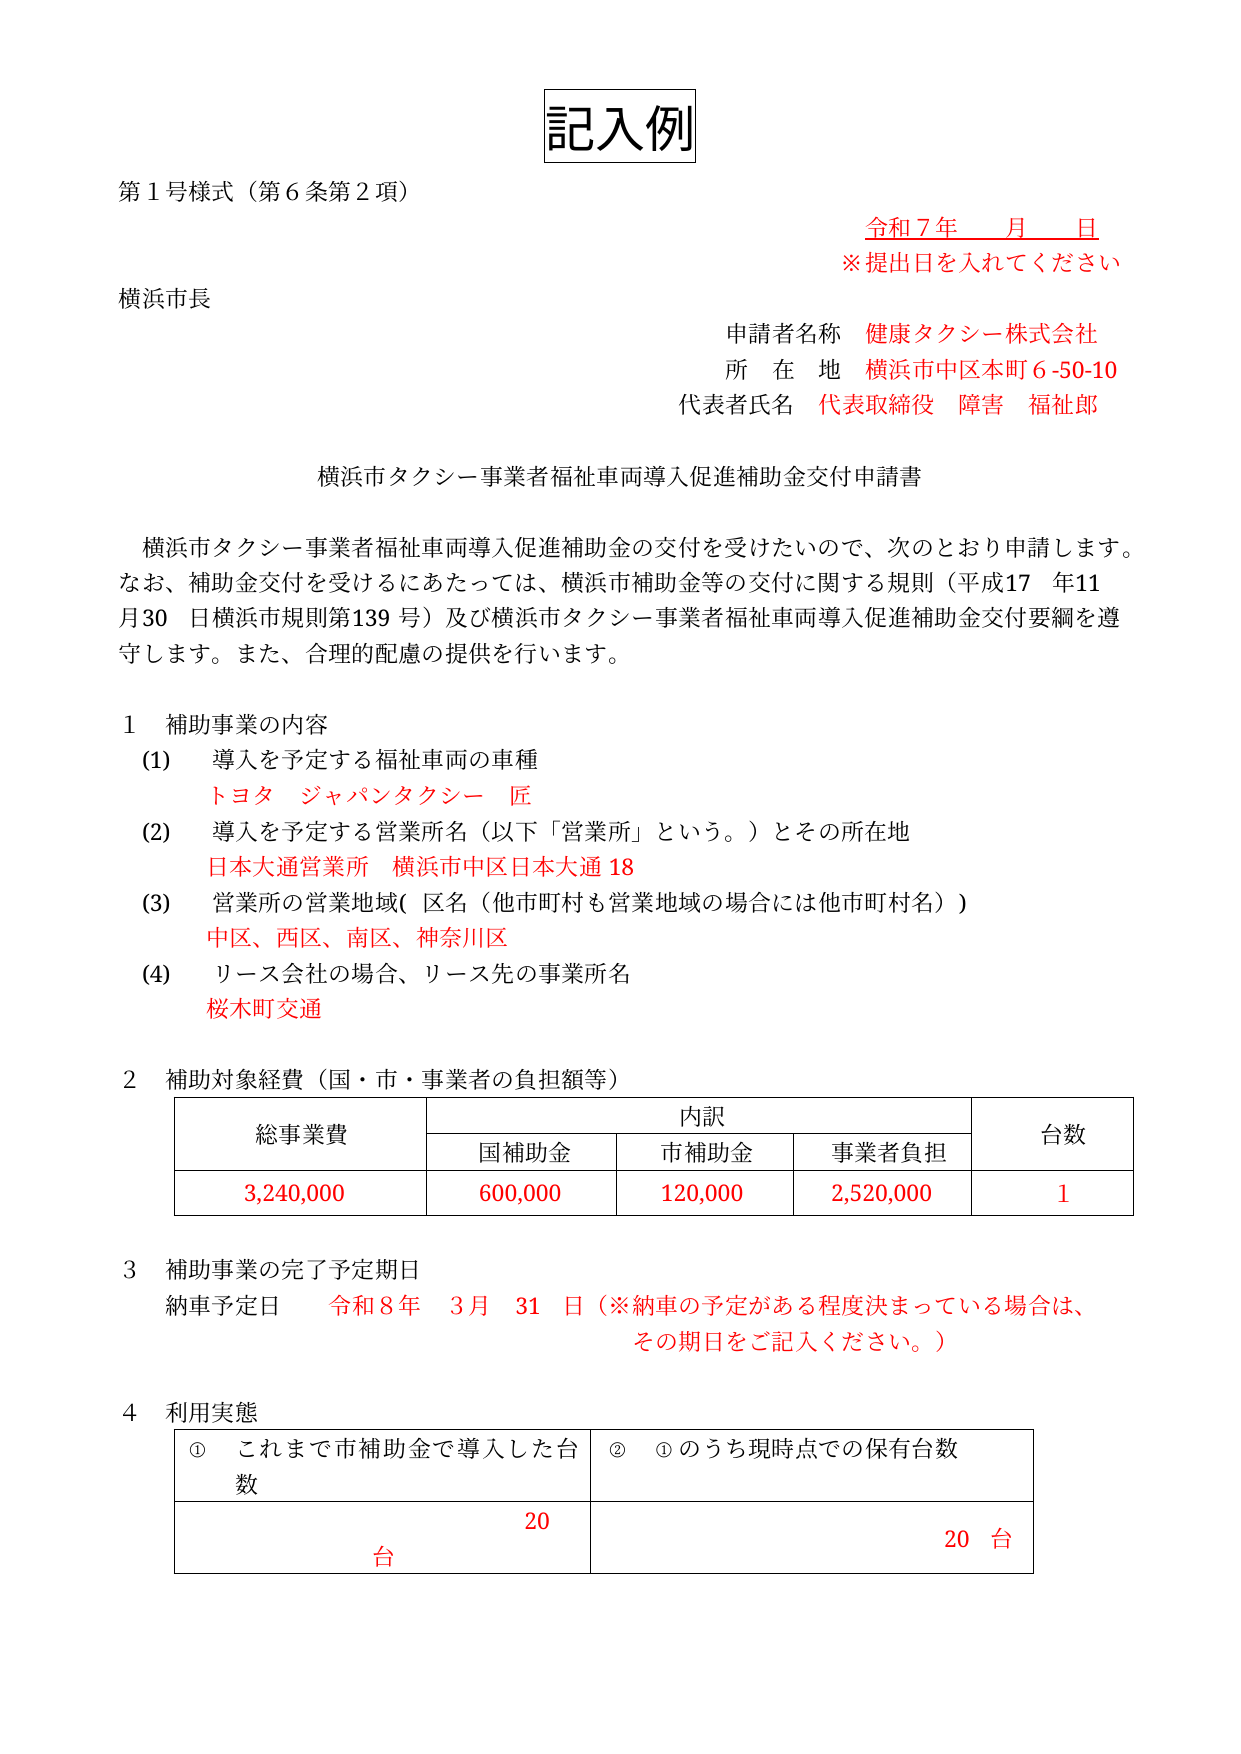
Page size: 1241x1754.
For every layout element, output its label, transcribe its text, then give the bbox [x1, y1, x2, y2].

table_cell 3,240,000 [175, 1171, 426, 1215]
table_cell 国補助金 [427, 1134, 616, 1170]
text １ 補助事業の内容 [118, 706, 1122, 741]
table_header 台数 [972, 1098, 1133, 1170]
table_cell １ [972, 1171, 1133, 1215]
table_cell 600,000 [427, 1171, 616, 1215]
text 所 在 地 横浜市中区本町６-50-10 [118, 351, 1122, 386]
text その期日をご記入ください。） [609, 1322, 1122, 1358]
table_cell 事業者負担 [794, 1134, 971, 1170]
table_cell 20台 [175, 1502, 590, 1573]
text 中区、西区、南区、神奈川区 [118, 919, 1122, 954]
table_cell 2,520,000 [794, 1171, 971, 1215]
table_header ①のうち現時点での保有台数 [591, 1430, 1033, 1501]
text 横浜市タクシー事業者福祉車両導入促進補助金の交付を受けたいので、次のとおり申請します。なお、補助金交付を受けるにあたっては、横浜市補助金等の交付に関する規則（平成17年11月30日横浜市規則第139号）及び横浜市タクシー事業者福祉車両導入促進補助金交付要綱を遵守します。また、合理的配慮の提供を行います。 [118, 528, 1122, 670]
text ※提出日を入れてください [118, 244, 1122, 280]
table_header 内訳 [427, 1098, 971, 1133]
table_cell 120,000 [617, 1171, 793, 1215]
text 申請者名称 健康タクシー株式会社 [118, 315, 1098, 351]
text 横浜市長 [118, 280, 1122, 315]
text (2) 導入を予定する営業所名（以下「営業所」という。）とその所在地 [118, 812, 1122, 848]
text ３ 補助事業の完了予定期日 [118, 1251, 1122, 1287]
table_header 総事業費 [175, 1098, 426, 1170]
table_cell 20台 [591, 1502, 1033, 1573]
text 桜木町交通 [118, 990, 1122, 1026]
text 横浜市タクシー事業者福祉車両導入促進補助金交付申請書 [118, 457, 1122, 493]
text (1) 導入を予定する福祉車両の車種 [118, 741, 1122, 777]
text 第１号様式（第６条第２項） [118, 173, 1122, 209]
text ４ 利用実態 [118, 1393, 1122, 1429]
text (3) 営業所の営業地域(区名（他市町村も営業地域の場合には他市町村名）) [118, 883, 1122, 919]
text 令和７年 月 日 [118, 209, 1098, 244]
text (4) リース会社の場合、リース先の事業所名 [118, 954, 1122, 990]
text 納車予定日 令和８年 ３月 31日（※納車の予定がある程度決まっている場合は、 [118, 1287, 1122, 1322]
text トヨタ ジャパンタクシー 匠 [118, 777, 1122, 812]
text ２ 補助対象経費（国・市・事業者の負担額等） [118, 1061, 1122, 1097]
text 代表者氏名 代表取締役 障害 福祉郎 [118, 386, 1098, 422]
table_header これまで市補助金で導入した台数 [175, 1430, 590, 1501]
table_cell 市補助金 [617, 1134, 793, 1170]
text 日本大通営業所 横浜市中区日本大通18 [118, 848, 1122, 883]
